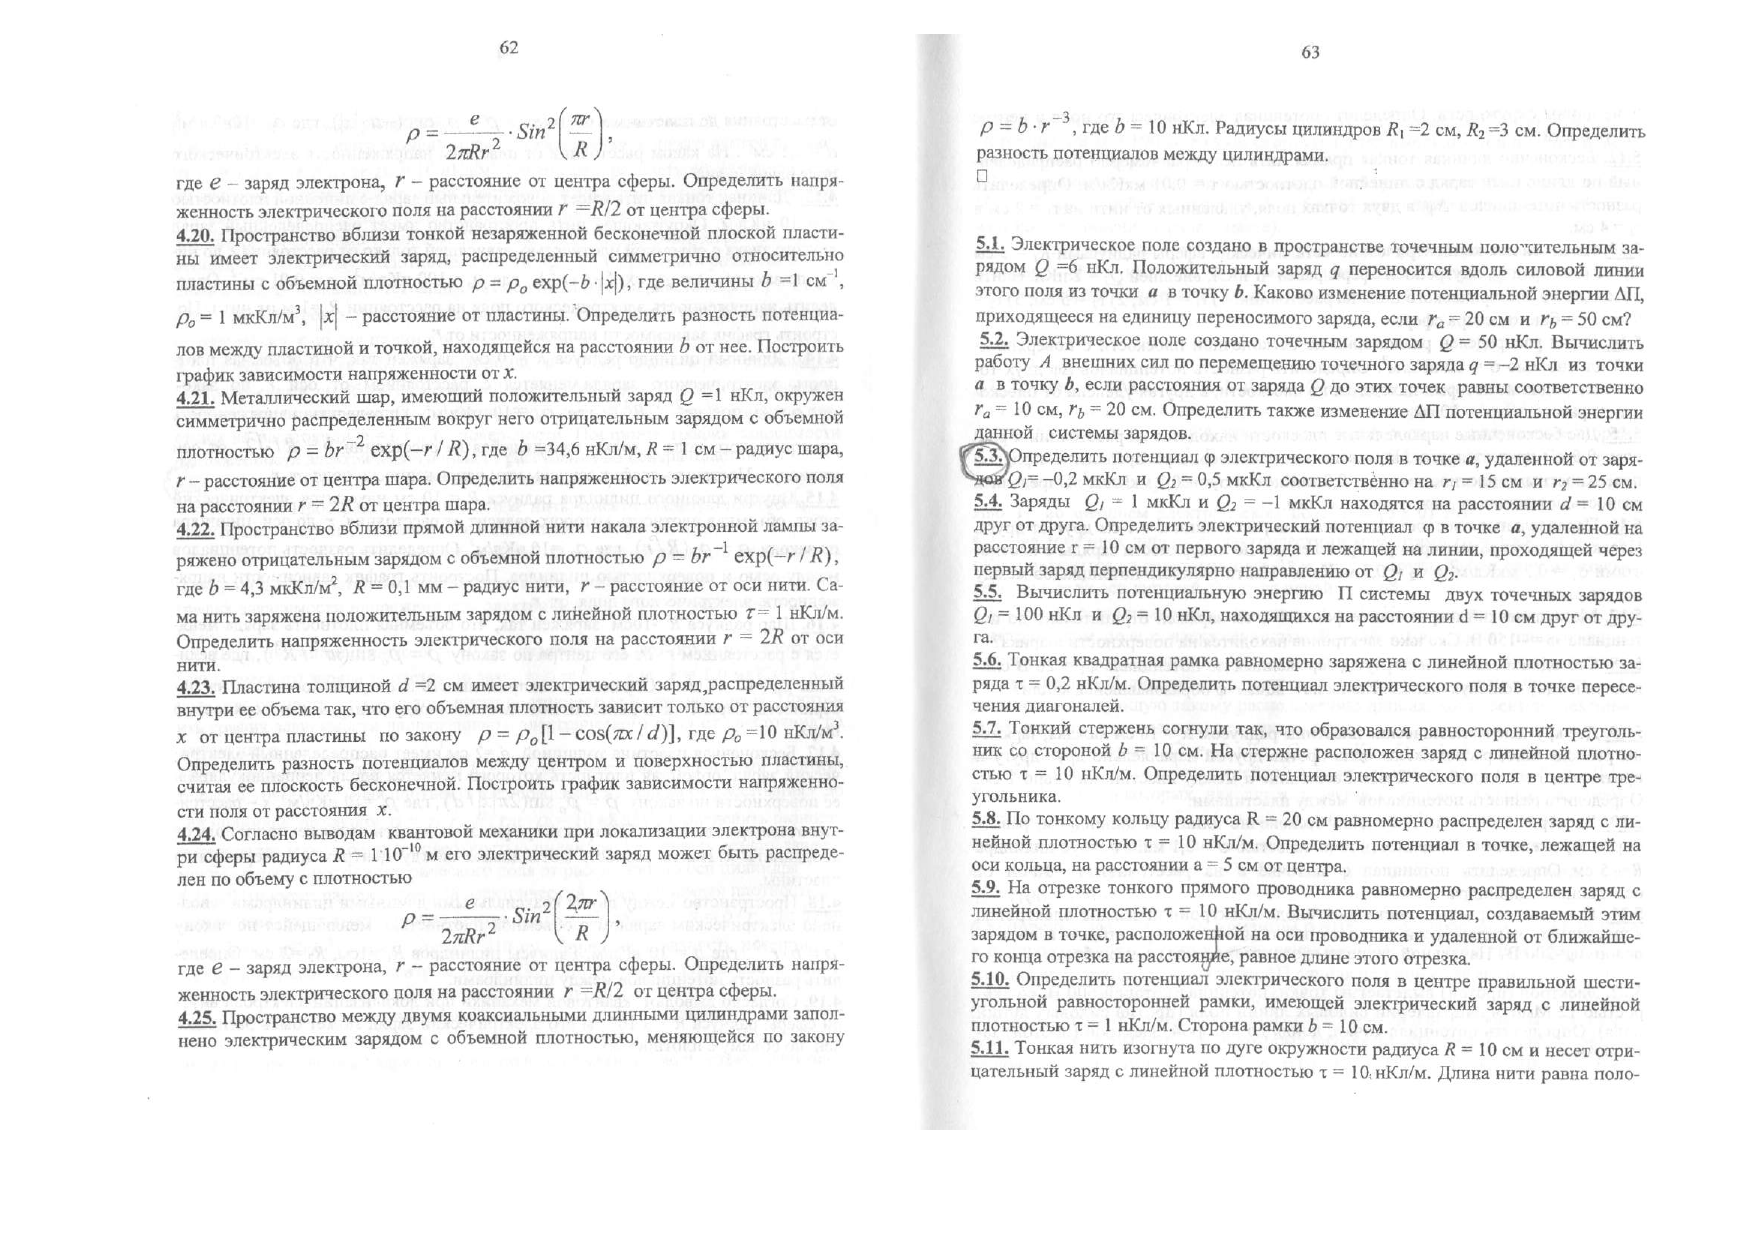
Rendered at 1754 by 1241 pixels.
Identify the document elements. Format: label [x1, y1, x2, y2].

picture [106, 34, 1691, 1130]
